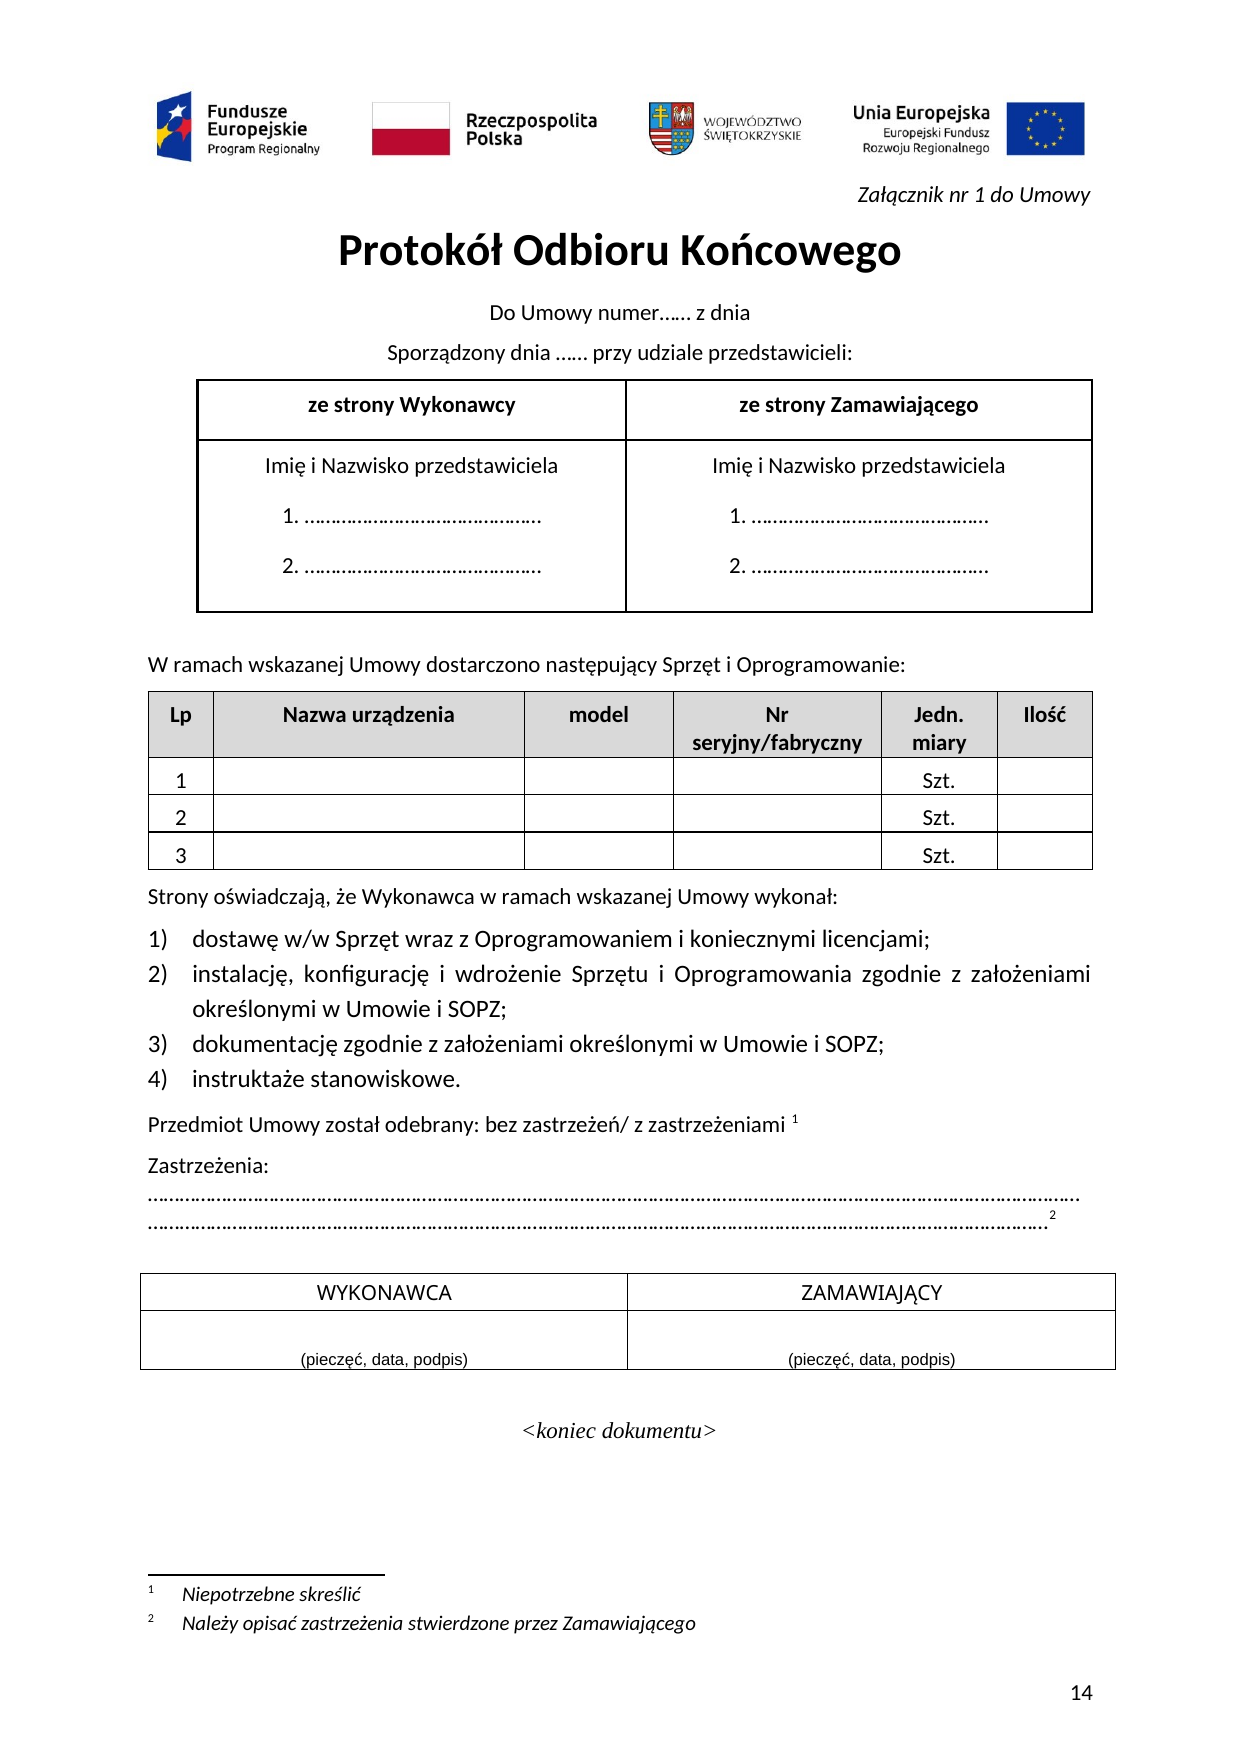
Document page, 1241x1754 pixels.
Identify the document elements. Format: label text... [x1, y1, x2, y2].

list instruktaże stanowiskowe. [148, 1063, 1093, 1093]
table_cell (pieczęć, data, podpis) [628, 1311, 1115, 1369]
text Załącznik nr 1 do Umowy [148, 181, 1093, 209]
table_header WYKONAWCA [141, 1274, 627, 1310]
text Strony oświadczają, że Wykonawca w ramach wskazanej Umowy wykonał: [148, 882, 1093, 910]
table_cell [998, 758, 1092, 794]
table_cell [674, 795, 881, 831]
table_cell [214, 795, 524, 831]
table_cell 2 [149, 795, 213, 831]
text W ramach wskazanej Umowy dostarczono następujący Sprzęt i Oprogramowanie: [148, 651, 1093, 679]
text <koniec dokumentu> [148, 1417, 1093, 1443]
text Do Umowy numer…… z dnia [148, 298, 1093, 326]
table_cell [214, 833, 524, 869]
table_header Nazwa urządzenia [214, 692, 524, 757]
list dokumentację zgodnie z założeniami określonymi w Umowie i SOPZ; [148, 1028, 1093, 1058]
table_cell [998, 833, 1092, 869]
table_cell [998, 795, 1092, 831]
picture [147, 82, 1093, 169]
text Sporządzony dnia …… przy udziale przedstawicieli: [148, 338, 1093, 366]
table_cell [525, 795, 673, 831]
table_header Jedn. miary [882, 692, 997, 757]
table_header Lp [149, 692, 213, 757]
text Przedmiot Umowy został odebrany: bez zastrzeżeń/ z zastrzeżeniami [148, 1110, 1093, 1138]
text Zastrzeżenia: …………………………………………………………………………………………………………………………………………………………………………………………………………………………………………………………………………………………………………………… [148, 1151, 1093, 1235]
table_header ZAMAWIAJĄCY [628, 1274, 1115, 1310]
table_cell Imię i Nazwisko przedstawiciela 1. ……………………………………… 2. ……………………………………… [199, 441, 625, 611]
table_cell (pieczęć, data, podpis) [141, 1311, 627, 1369]
table_header Nr seryjny/fabryczny [674, 692, 881, 757]
table_header ze strony Zamawiającego [627, 381, 1091, 439]
table_header ze strony Wykonawcy [199, 381, 625, 439]
table_cell Szt. [882, 833, 997, 869]
table_header Ilość [998, 692, 1092, 757]
table_cell [525, 833, 673, 869]
table_header model [525, 692, 673, 757]
table_cell 3 [149, 833, 213, 869]
table_cell Szt. [882, 795, 997, 831]
table_cell 1 [149, 758, 213, 794]
list dostawę w/w Sprzęt wraz z Oprogramowaniem i koniecznymi licencjami; [148, 923, 1093, 953]
table_cell [525, 758, 673, 794]
text Protokół Odbioru Końcowego [148, 221, 1093, 277]
table_cell Szt. [882, 758, 997, 794]
table_cell [674, 833, 881, 869]
list instalację, konfigurację i wdrożenie Sprzętu i Oprogramowania zgodnie z założeniami określonymi w Umowie i SOPZ; [148, 958, 1093, 1023]
table_cell [214, 758, 524, 794]
table_cell Imię i Nazwisko przedstawiciela 1. ……………………………………… 2. ……………………………………… [627, 441, 1091, 611]
table_cell [674, 758, 881, 794]
